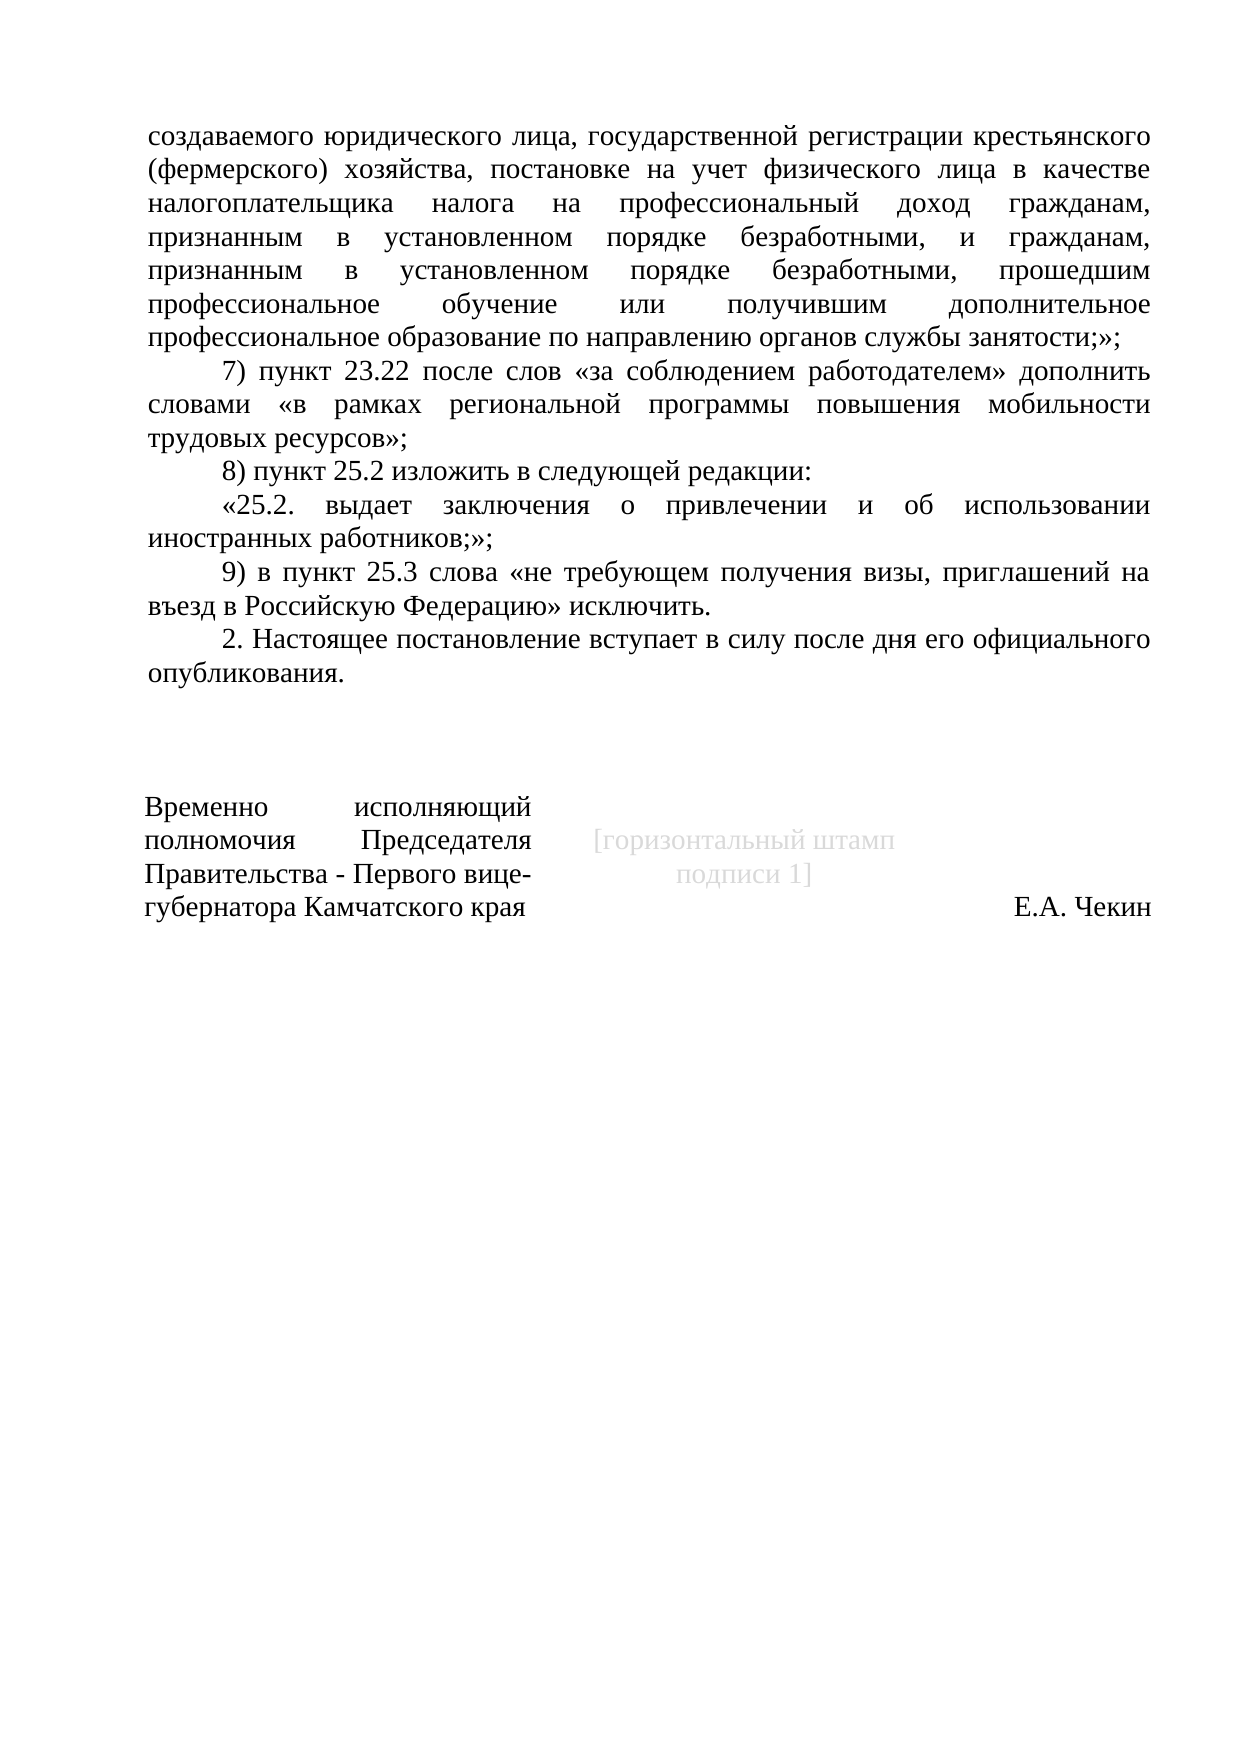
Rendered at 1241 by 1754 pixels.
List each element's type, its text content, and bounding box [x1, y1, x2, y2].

table_header [горизонтальный штамп подписи 1] [543, 789, 945, 942]
text 9) в пункт 25.3 слова «не требующем получения визы, приглашений на въезд в Российскую Федерацию» исключить. [148, 554, 1152, 621]
table_header Е.А. Чекин [945, 789, 1167, 942]
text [148, 118, 1152, 353]
table_header Временно исполняющий полномочия Председателя Правительства - Первого вице-губернатора Камчатского края [133, 789, 543, 942]
text «25.2. выдает заключения о привлечении и об использовании иностранных работников;»; [148, 487, 1152, 554]
text 8) пункт 25.2 изложить в следующей редакции: [148, 453, 1152, 487]
text 2. Настоящее постановление вступает в силу после дня его официального опубликования. [148, 621, 1152, 688]
text 7) пункт 23.22 после слов «за соблюдением работодателем» дополнить словами «в рамках региональной программы повышения мобильности трудовых ресурсов»; [148, 353, 1152, 453]
